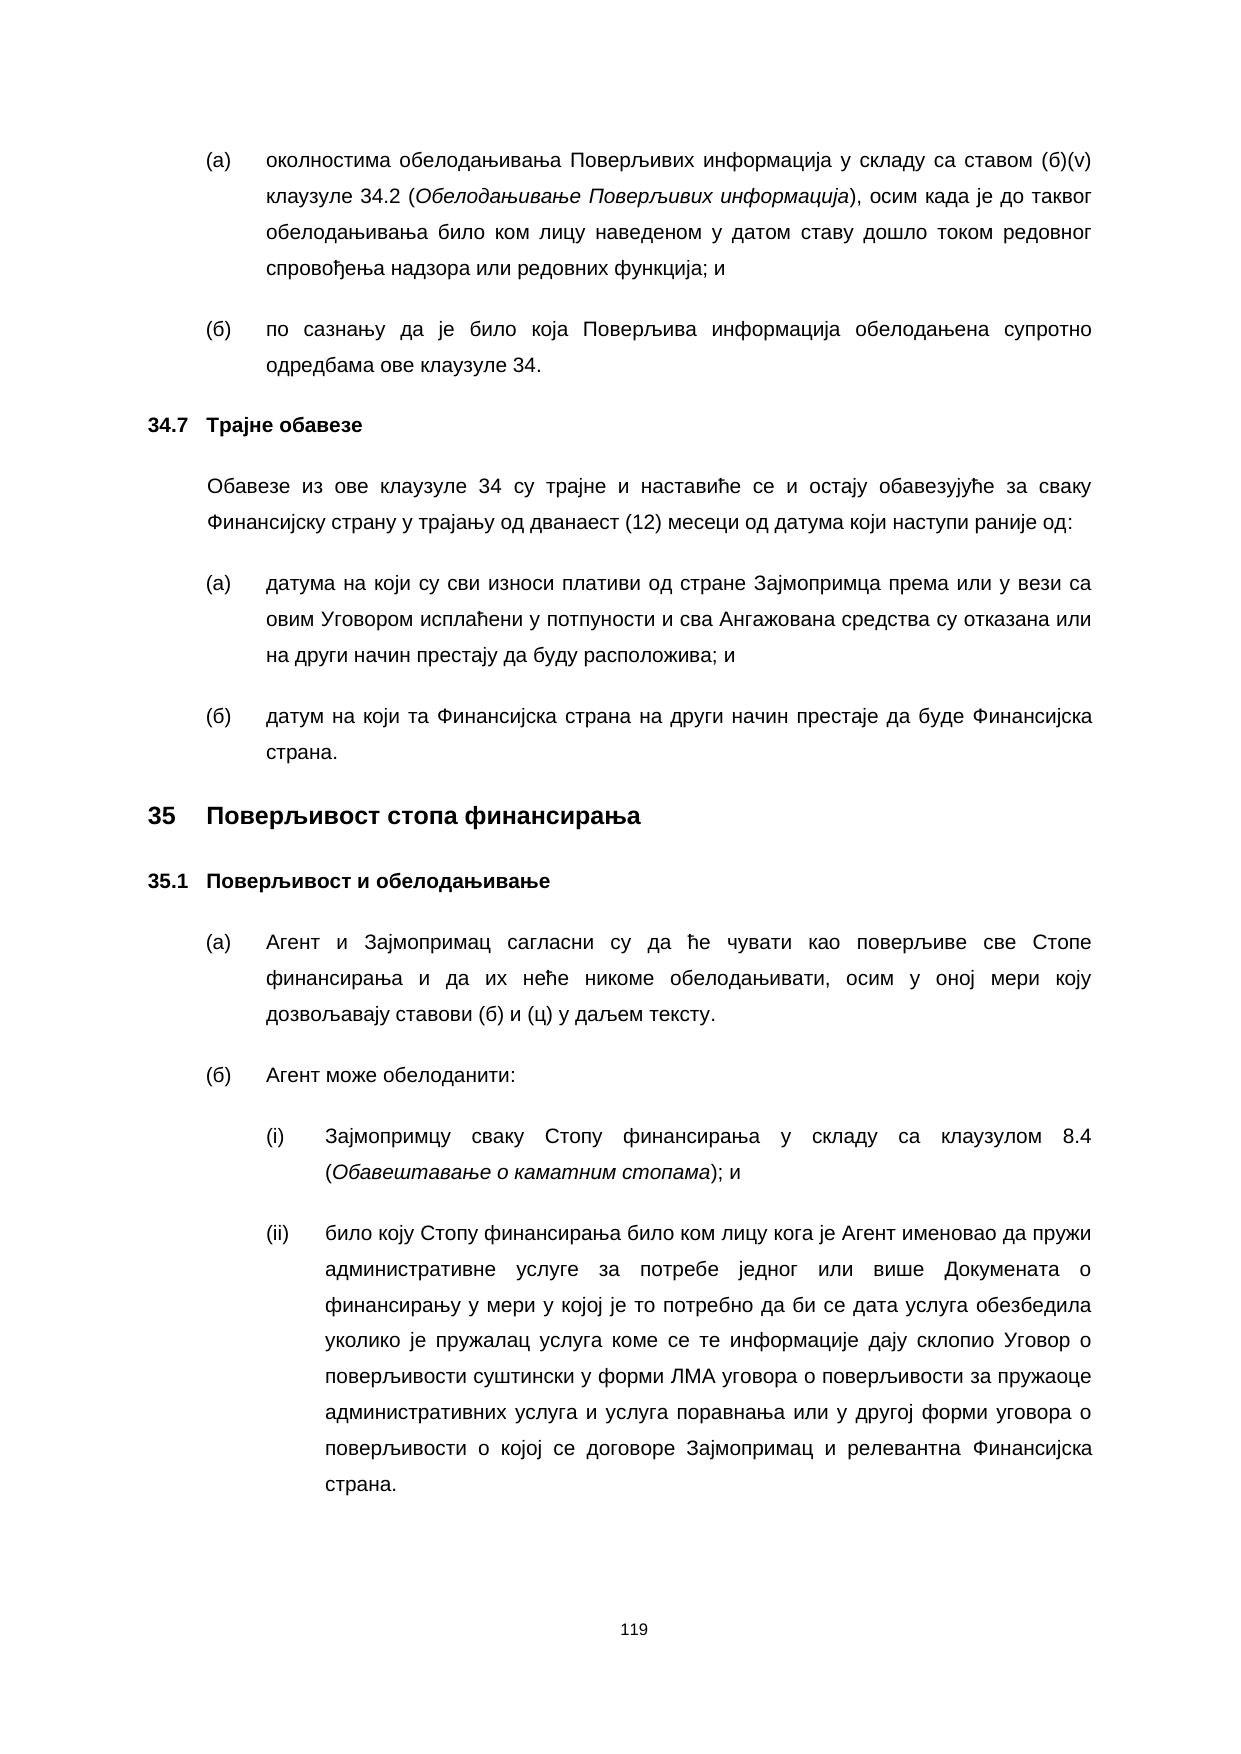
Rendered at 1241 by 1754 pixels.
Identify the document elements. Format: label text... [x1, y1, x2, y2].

list 34.7 Трајне обавезе [148, 413, 1092, 437]
list 35.1 Поверљивост и обелодањивање [148, 869, 1092, 893]
list (б) по сазнању да је било која Поверљива информација обелодањена супротно одредбама ове клаузуле 34. [206, 316, 1092, 376]
list (а) Агент и Зајмопримац сагласни су да ће чувати као поверљиве све Стопе финансирања и да их неће никоме обелодањивати, осим у оној мери коју дозвољавају ставови (б) и (ц) у даљем тексту. [206, 930, 1092, 1026]
list (а) околностима обелодањивања Поверљивих информација у складу са ставом (б)(v) клаузуле 34.2 (Обелодањивање Поверљивих информација), осим када је до таквог обелодањивања било ком лицу наведеном у датом ставу дошло током редовног спровођења надзора или редовних функција; и [206, 148, 1092, 279]
list (а) датума на који су сви износи плативи од стране Зајмопримца према или у вези са овим Уговором исплаћени у потпуности и сва Ангажована средства су отказана или на други начин престају да буду расположива; и [206, 571, 1092, 667]
list (i) Зајмопримцу сваку Стопу финансирања у складу са клаузулом 8.4 (Обавештавање о каматним стопама); и [266, 1124, 1092, 1183]
text Обавезе из ове клаузуле 34 су трајне и наставиће се и остају обавезујуће за сваку Финансијску страну у трајању од дванаест (12) месеци од датума који наступи раније од: [207, 474, 1092, 534]
list (б) датум на који та Финансијска страна на други начин престаје да буде Финансијска страна. [206, 704, 1092, 764]
list (ii) било коју Стопу финансирања било ком лицу кога је Агент именовао да пружи административне услуге за потребе једног или више Докумената о финансирању у мери у којој је то потребно да би се дата услуга обезбедила уколико је пружалац услуга коме се те информације дају склопио Уговор о поверљивости суштински у форми ЛМА уговора о поверљивости за пружаоце административних услуга и услуга поравнања или у другој форми уговора о поверљивости о којој се договоре Зајмопримац и релевантна Финансијска страна. [266, 1221, 1092, 1496]
list (б) Агент може обелоданити: [206, 1063, 1092, 1087]
list 35 Поверљивост стопа финансирања [148, 801, 1092, 829]
